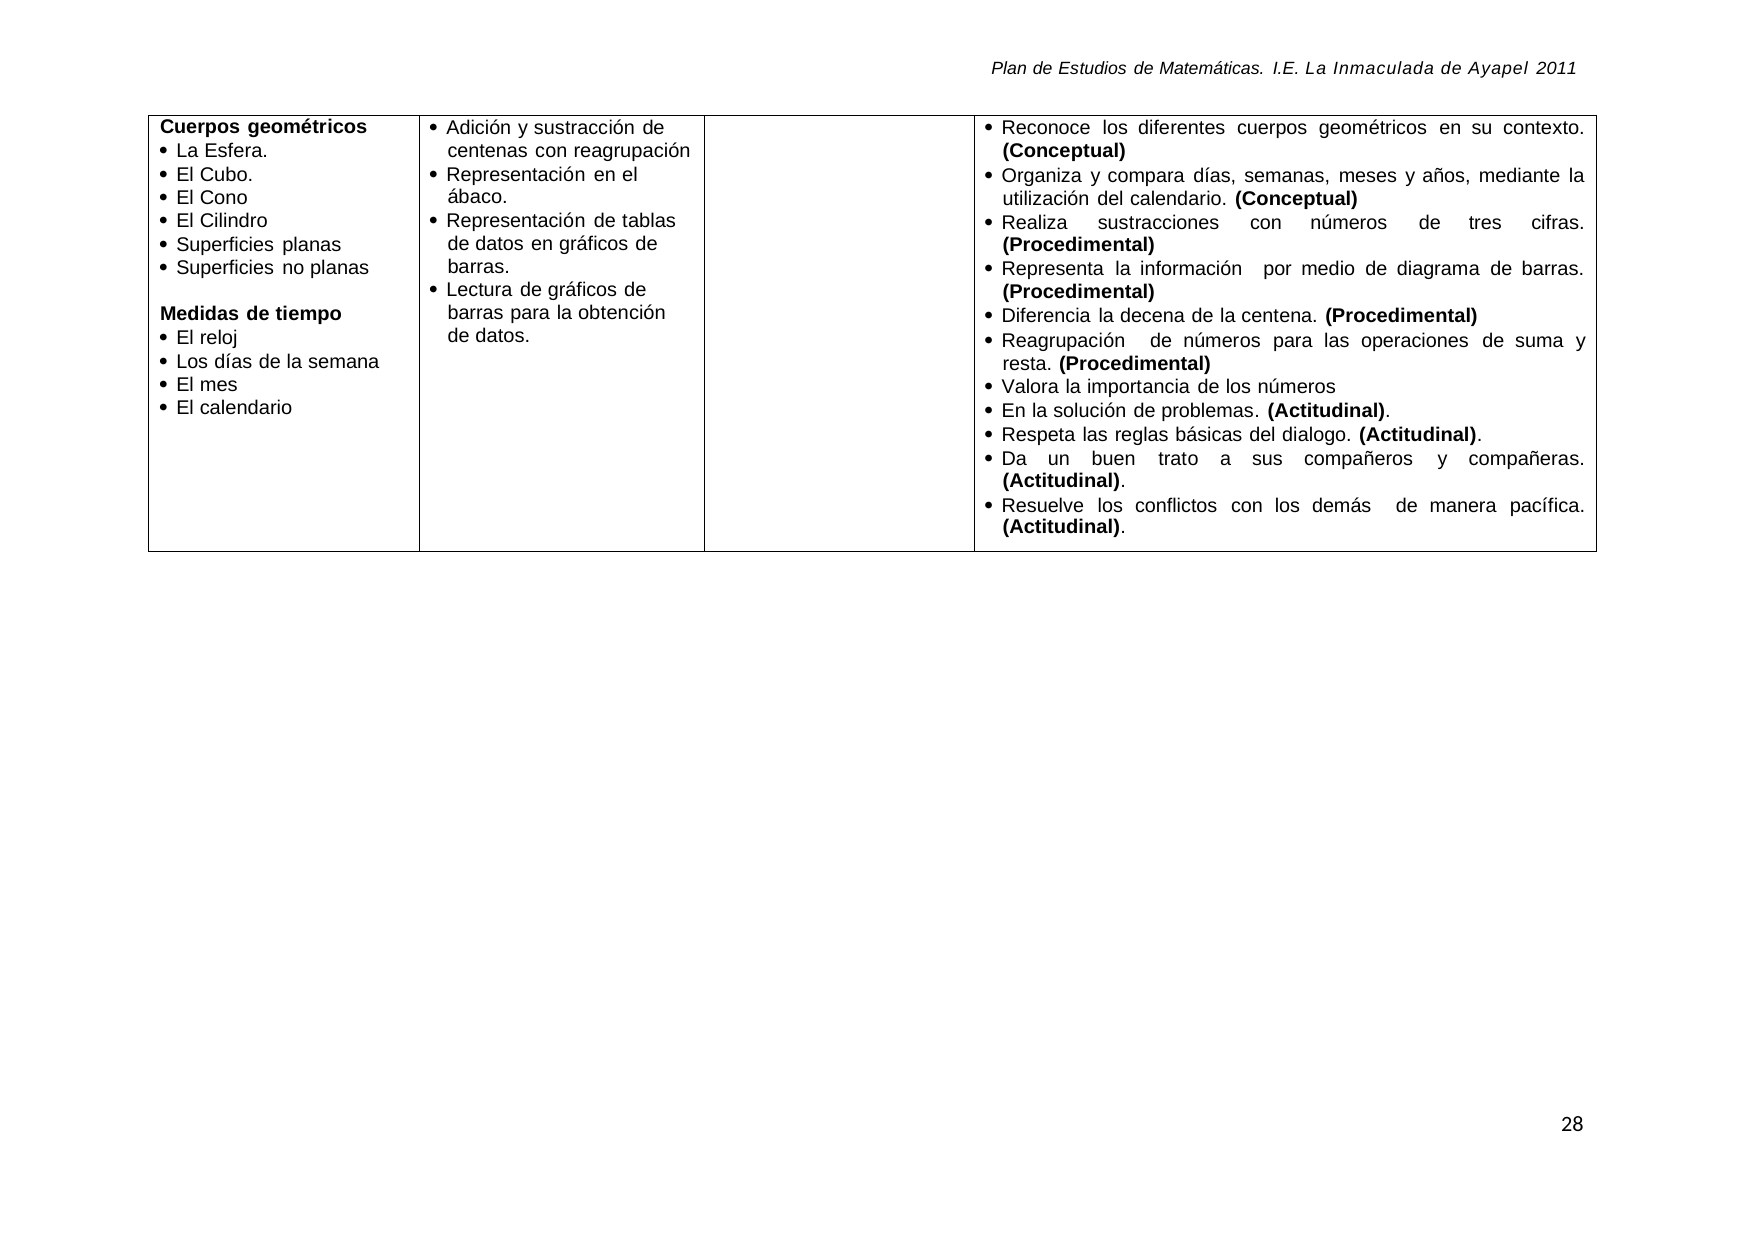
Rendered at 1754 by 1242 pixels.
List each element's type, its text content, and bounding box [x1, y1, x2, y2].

table_header [705, 116, 974, 551]
table_header Cuerpos geométricos  La Esfera.  El Cubo.  El Cono  El Cilindro  Superficies planas  Superficies no planas Medidas de tiempo  El reloj  Los días de la semana  El mes  El calendario [149, 116, 419, 551]
table_header  Reconoce los diferentes cuerpos geométricos en su contexto. (Conceptual)  Organiza y compara días, semanas, meses y años, mediante la utilización del calendario. (Conceptual)  Realiza sustracciones con números de tres cifras. (Procedimental)  Representa la información por medio de diagrama de barras. (Procedimental)  Diferencia la decena de la centena. (Procedimental)  Reagrupación de números para las operaciones de suma y resta. (Procedimental)  Valora la importancia de los números  En la solución de problemas. (Actitudinal).  Respeta las reglas básicas del dialogo. (Actitudinal).  Da un buen trato a sus compañeros y compañeras. (Actitudinal).  Resuelve los conflictos con los demás de manera pacífica. (Actitudinal). [975, 116, 1596, 551]
table_header  Adición y sustracción de centenas con reagrupación  Representación en el ábaco.  Representación de tablas de datos en gráficos de barras.  Lectura de gráficos de barras para la obtención de datos. [420, 116, 704, 551]
